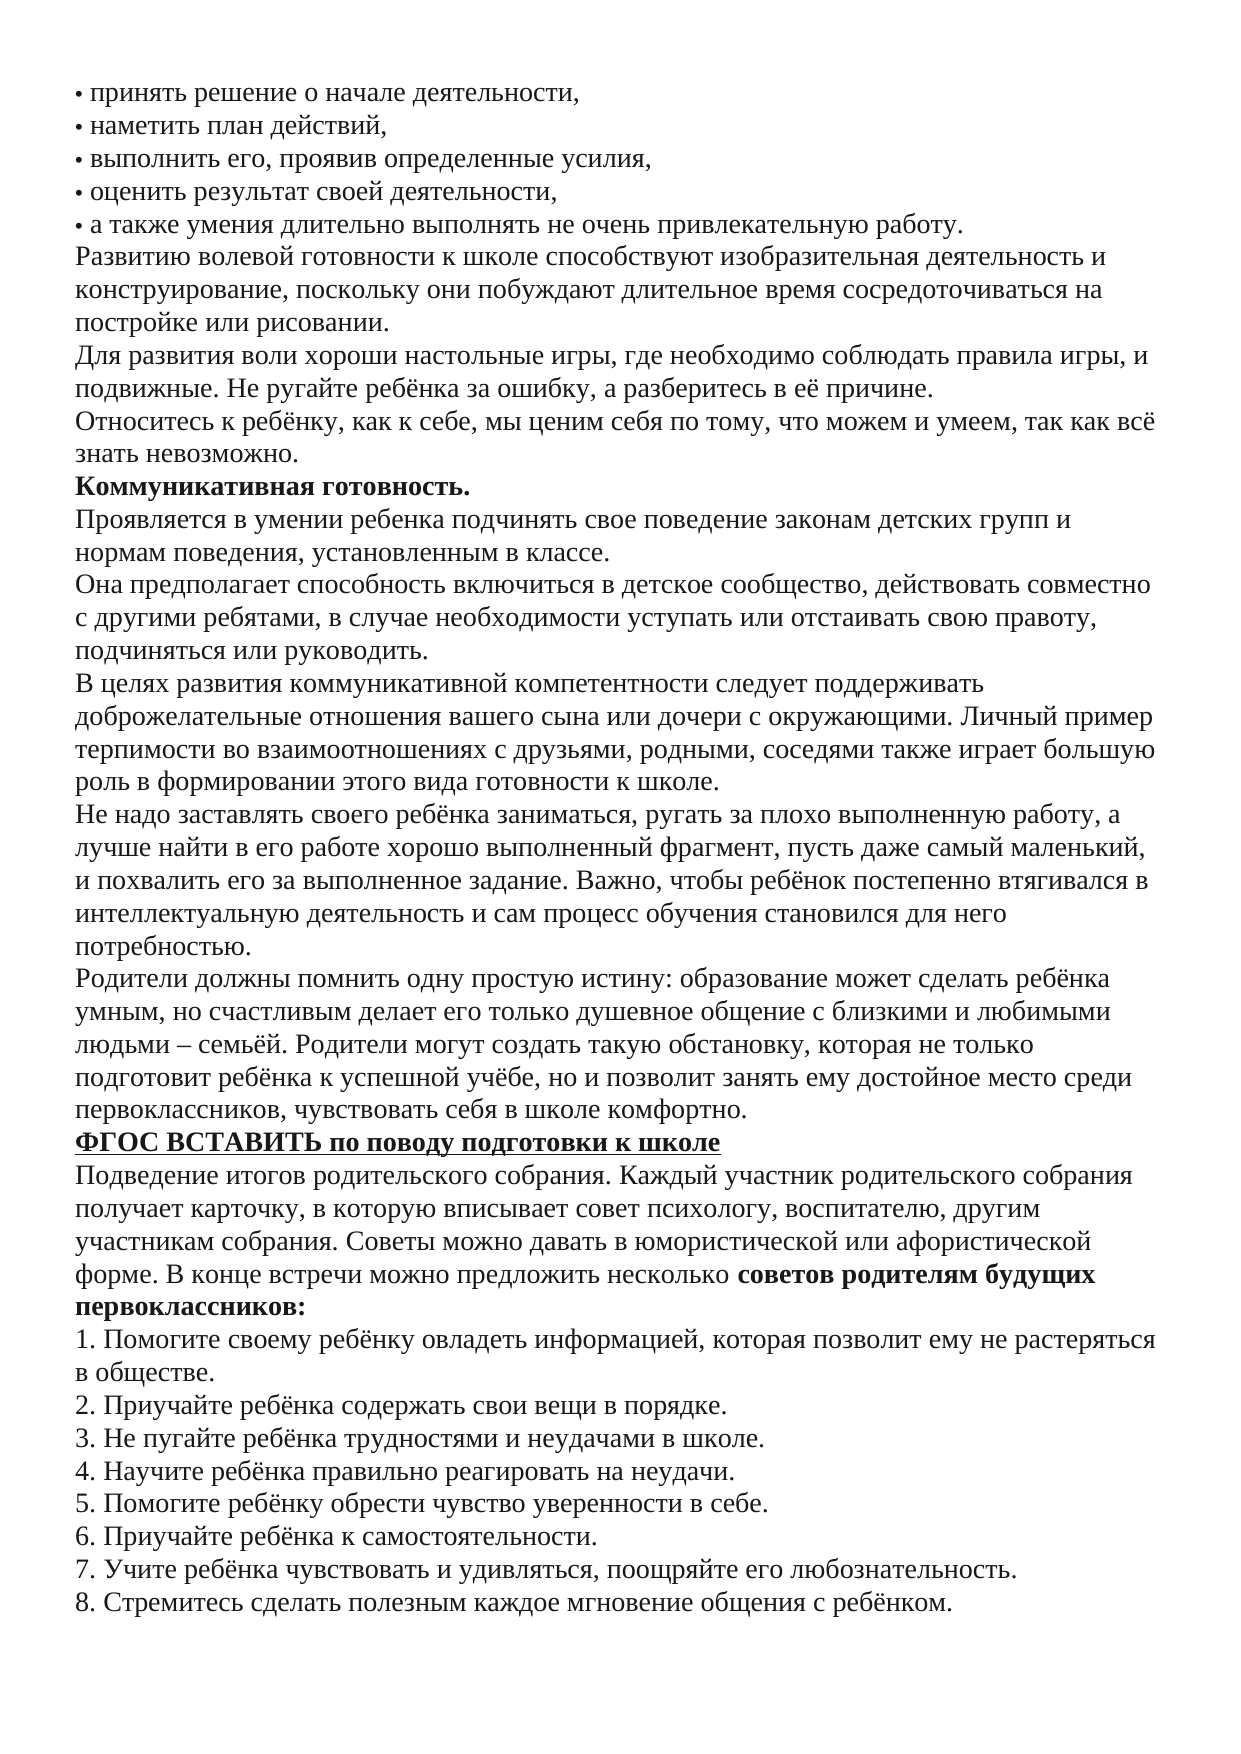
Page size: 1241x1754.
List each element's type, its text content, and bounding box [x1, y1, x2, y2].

text Развитию волевой готовности к школе способствуют изобразительная деятельность и конструирование, поскольку они побуждают длительное время сосредоточиваться на постройке или рисовании. [75, 239, 1165, 337]
text 8. Стремитесь сделать полезным каждое мгновение общения с ребёнком. [75, 1584, 1165, 1617]
text • принять решение о начале деятельности, [75, 75, 1165, 108]
text В целях развития коммуникативной компетентности следует поддерживать доброжелательные отношения вашего сына или дочери с окружающими. Личный пример терпимости во взаимоотношениях с друзьями, родными, соседями также играет большую роль в формировании этого вида готовности к школе. [75, 666, 1165, 797]
text Относитесь к ребёнку, как к себе, мы ценим себя по тому, что можем и умеем, так как всё знать невозможно. [75, 403, 1165, 469]
text Коммуникативная готовность. [75, 469, 1165, 502]
text Для развития воли хороши настольные игры, где необходимо соблюдать правила игры, и подвижные. Не ругайте ребёнка за ошибку, а разберитесь в её причине. [75, 337, 1165, 403]
text • выполнить его, проявив определенные усилия, [75, 141, 1165, 173]
text • наметить план действий, [75, 108, 1165, 141]
text 2. Приучайте ребёнка содержать свои вещи в порядке. [75, 1387, 1165, 1420]
text 6. Приучайте ребёнка к самостоятельности. [75, 1519, 1165, 1552]
text 1. Помогите своему ребёнку овладеть информацией, которая позволит ему не растеряться в обществе. [75, 1322, 1165, 1387]
text Родители должны помнить одну простую истину: образование может сделать ребёнка умным, но счастливым делает его только душевное общение с близкими и любимыми людьми – семьёй. Родители могут создать такую обстановку, которая не только подготовит ребёнка к успешной учёбе, но и позволит занять ему достойное место среди первоклассников, чувствовать себя в школе комфортно. [75, 961, 1165, 1125]
text ФГОС ВСТАВИТЬ по поводу подготовки к школе [75, 1125, 1165, 1158]
text Не надо заставлять своего ребёнка заниматься, ругать за плохо выполненную работу, а лучше найти в его работе хорошо выполненный фрагмент, пусть даже самый маленький, и похвалить его за выполненное задание. Важно, чтобы ребёнок постепенно втягивался в интеллектуальную деятельность и сам процесс обучения становился для него потребностью. [75, 797, 1165, 961]
text 5. Помогите ребёнку обрести чувство уверенности в себе. [75, 1486, 1165, 1519]
text Проявляется в умении ребенка подчинять свое поведение законам детских групп и нормам поведения, установленным в классе. [75, 502, 1165, 567]
text 4. Научите ребёнка правильно реагировать на неудачи. [75, 1453, 1165, 1486]
text Подведение итогов родительского собрания. Каждый участник родительского собрания получает карточку, в которую вписывает совет психологу, воспитателю, другим участникам собрания. Советы можно давать в юмористической или афористической форме. В конце встречи можно предложить несколько советов родителям будущих первоклассников: [75, 1158, 1165, 1322]
text • а также умения длительно выполнять не очень привлекательную работу. [75, 206, 1165, 239]
text Она предполагает способность включиться в детское сообщество, действовать совместно с другими ребятами, в случае необходимости уступать или отстаивать свою правоту, подчиняться или руководить. [75, 567, 1165, 666]
text 7. Учите ребёнка чувствовать и удивляться, поощряйте его любознательность. [75, 1552, 1165, 1584]
text 3. Не пугайте ребёнка трудностями и неудачами в школе. [75, 1420, 1165, 1453]
text • оценить результат своей деятельности, [75, 173, 1165, 206]
